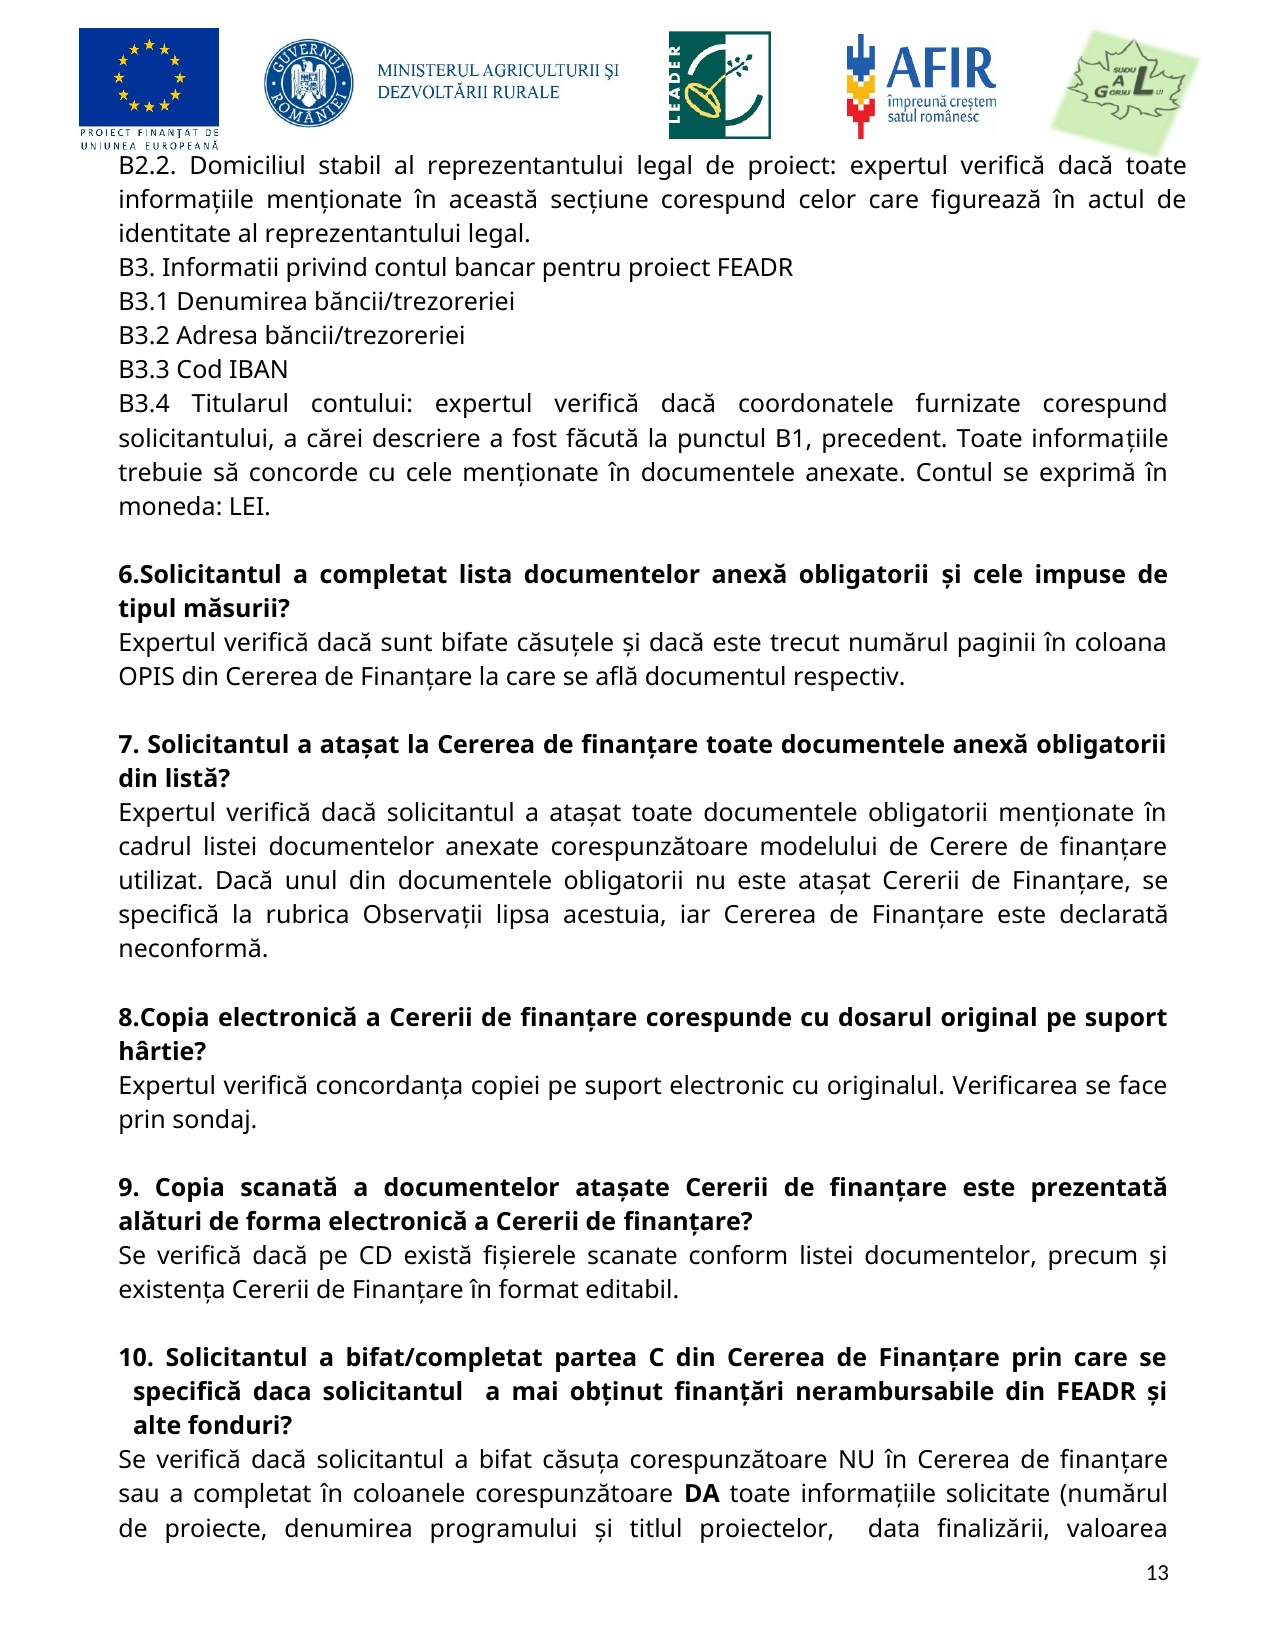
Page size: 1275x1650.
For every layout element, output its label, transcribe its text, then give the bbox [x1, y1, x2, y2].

text Expertul verifică concordanța copiei pe suport electronic cu originalul. Verificarea se face prin sondaj. [118, 1067, 1169, 1136]
text B3.2 Adresa băncii/trezoreriei [118, 318, 1169, 352]
text B2.2. Domiciliul stabil al reprezentantului legal de proiect: expertul verifică dacă toate informaţiile menţionate în această secțiune corespund celor care figurează în actul de identitate al reprezentantului legal. [118, 148, 1187, 250]
text B3.4 Titularul contului: expertul verifică dacă coordonatele furnizate corespund solicitantului, a cărei descriere a fost făcută la punctul B1, precedent. Toate informaţiile trebuie să concorde cu cele menţionate în documentele anexate. Contul se exprimă în moneda: LEI. [118, 386, 1169, 522]
list 9. Copia scanată a documentelor ataşate Cererii de finanţare este prezentată alături de forma electronică a Cererii de finanţare? [118, 1169, 1169, 1238]
list Expertul verifică dacă solicitantul a atașat toate documentele obligatorii menționate în cadrul listei documentelor anexate corespunzătoare modelului de Cerere de finanțare utilizat. Dacă unul din documentele obligatorii nu este ataşat Cererii de Finanţare, se specifică la rubrica Observaţii lipsa acestuia, iar Cererea de Finanţare este declarată neconformă. [118, 795, 1169, 965]
text 6.Solicitantul a completat lista documentelor anexă obligatorii şi cele impuse de tipul măsurii? [118, 556, 1169, 624]
text B3. Informatii privind contul bancar pentru proiect FEADR [118, 250, 1265, 284]
picture [847, 34, 996, 139]
list 10. Solicitantul a bifat/completat partea C din Cererea de Finanțare prin care se specifică daca solicitantul a mai obținut finanțări nerambursabile din FEADR și alte fonduri? [118, 1340, 1169, 1442]
picture [258, 23, 631, 148]
picture [79, 28, 219, 155]
picture [1042, 23, 1208, 164]
text B3.3 Cod IBAN [118, 352, 1169, 386]
picture [669, 31, 771, 139]
list Se verifică dacă pe CD există fişierele scanate conform listei documentelor, precum și existența Cererii de Finanțare în format editabil. [118, 1238, 1169, 1306]
text Expertul verifică dacă sunt bifate căsuţele și dacă este trecut numărul paginii în coloana OPIS din Cererea de Finanţare la care se află documentul respectiv. [118, 624, 1169, 693]
list 7. Solicitantul a atașat la Cererea de finanțare toate documentele anexă obligatorii din listă? [118, 727, 1169, 795]
text 8.Copia electronică a Cererii de finanțare corespunde cu dosarul original pe suport hârtie? [118, 999, 1169, 1067]
text B3.1 Denumirea băncii/trezoreriei [118, 284, 1169, 318]
